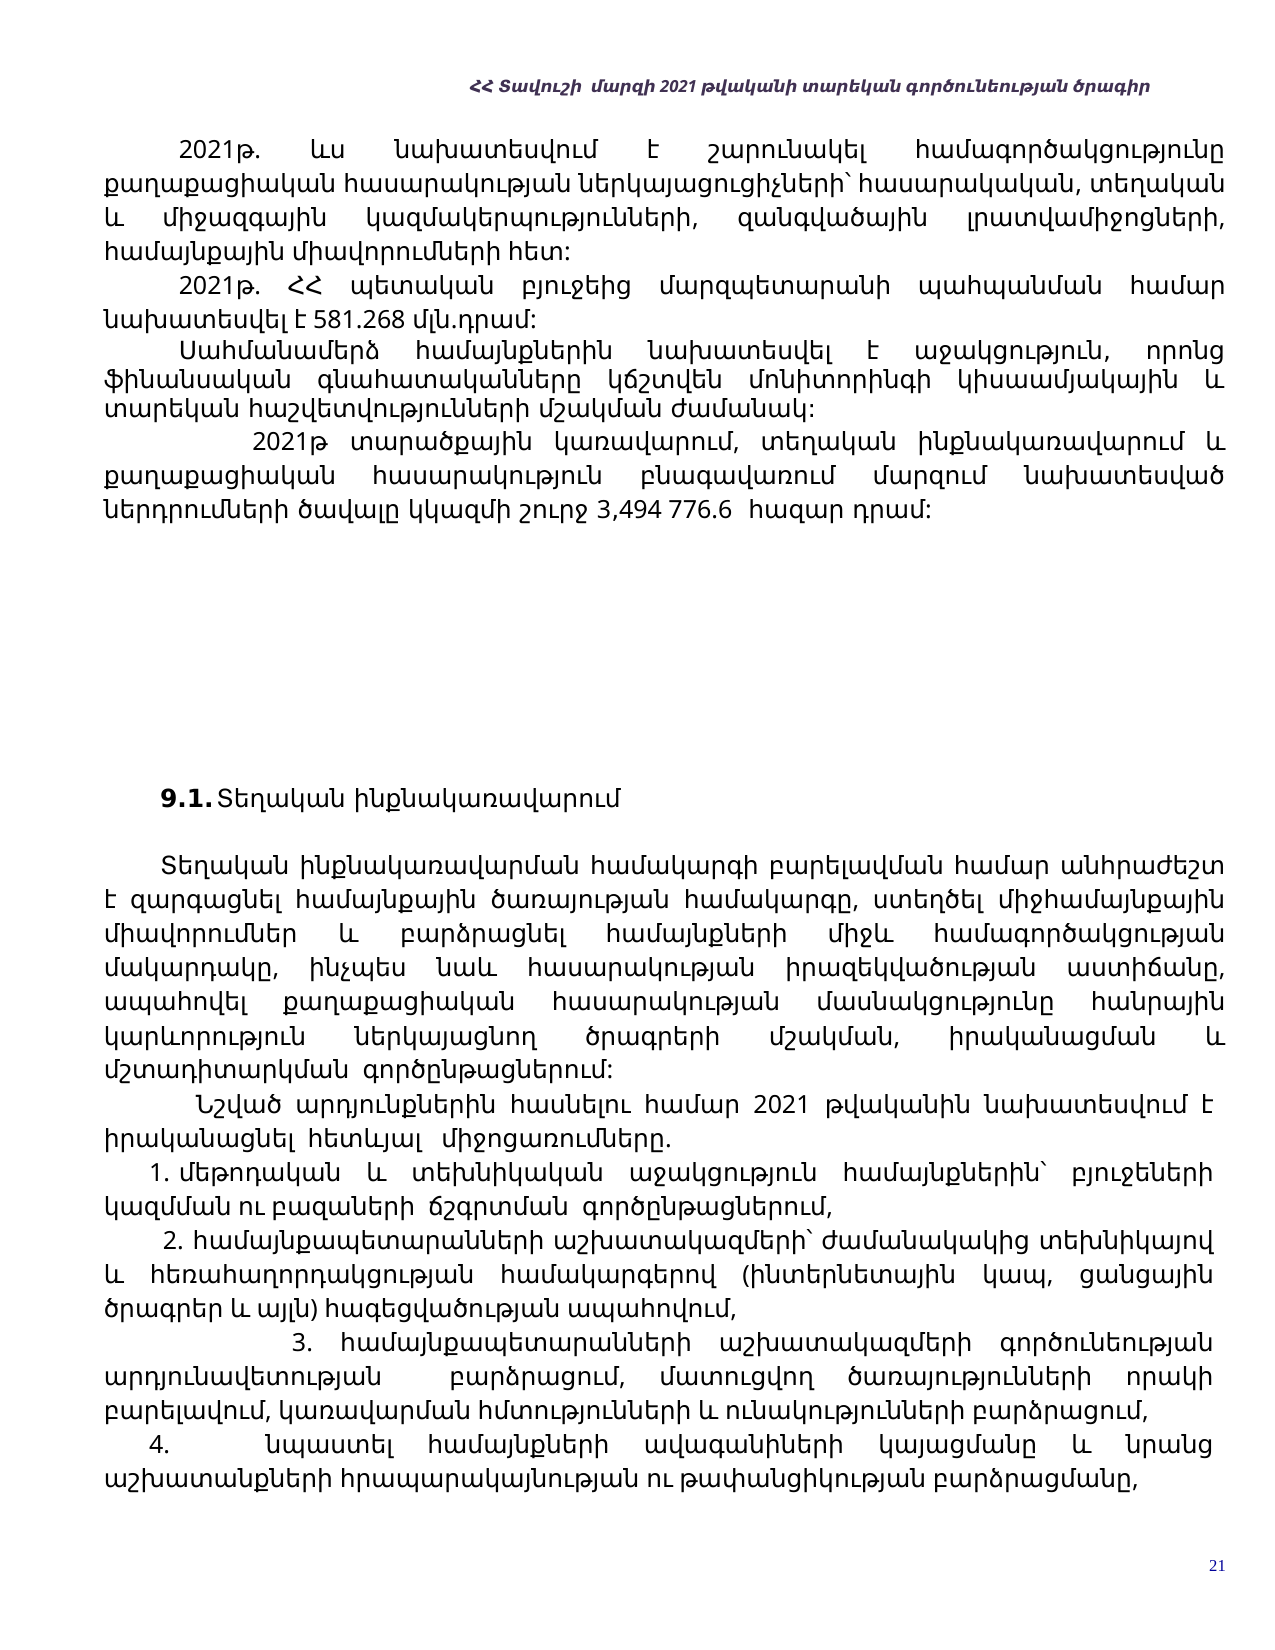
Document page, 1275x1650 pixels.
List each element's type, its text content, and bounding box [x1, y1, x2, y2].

text Տեղական ինքնակառավարման համակարգի բարելավման համար անհրաժեշտ է զարգացնել համայնքային ծառայության համակարգը, ստեղծել միջհամայնքային միավորումներ և բարձրացնել համայնքների միջև համագործակցության մակարդակը, ինչպես նաև հասարակության իրազեկվածության աստիճանը, ապահովել քաղաքացիական հասարակության մասնակցությունը հանրային կարևորություն ներկայացնող ծրագրերի մշակման, իրականացման և մշտադիտարկման գործընթացներում: [103, 848, 1225, 1086]
text 2021թ. ևս նախատեսվում է շարունակել համագործակցությունը քաղաքացիական հասարակության ներկայացուցիչների՝ հասարակական, տեղական և միջազգային կազմակերպությունների, զանգվածային լրատվամիջոցների, համայնքային միավորումների հետ: [103, 132, 1225, 268]
text 1. մեթոդական և տեխնիկական աջակցություն համայնքներին՝ բյուջեների կազմման ու բազաների ճշգրտման գործընթացներում, [103, 1154, 1214, 1222]
list Տեղական ինքնակառավարում [160, 784, 1214, 814]
text 4. նպաստել համայնքների ավագանիների կայացմանը և նրանց աշխատանքների հրապարակայնության ու թափանցիկության բարձրացմանը, [103, 1427, 1214, 1495]
text 2. համայնքապետարանների աշխատակազմերի՝ ժամանակակից տեխնիկայով և հեռահաղորդակցության համակարգերով (ինտերնետային կապ, ցանցային ծրագրեր և այլն) հագեցվածության ապահովում, [103, 1222, 1214, 1325]
text Նշված արդյունքներին հասնելու համար 2021 թվականին նախատեսվում է իրականացնել հետևյալ միջոցառումները. [103, 1086, 1214, 1154]
text 3. համայնքապետարանների աշխատակազմերի գործունեության արդյունավետության բարձրացում, մատուցվող ծառայությունների որակի բարելավում, կառավարման հմտությունների և ունակությունների բարձրացում, [103, 1325, 1214, 1427]
text Սահմանամերձ համայնքներին նախատեսվել է աջակցություն, որոնց ֆինանսական գնահատականները կճշտվեն մոնիտորինգի կիսաամյակային և տարեկան հաշվետվությունների մշակման ժամանակ: [103, 336, 1225, 424]
subtitle 2021թ տարածքային կառավարում, տեղական ինքնակառավարում և քաղաքացիական հասարակություն բնագավառում մարզում նախատեսված ներդրումների ծավալը կկազմի շուրջ 3,494 776.6 հազար դրամ: [103, 424, 1225, 526]
text 2021թ. ՀՀ պետական բյուջեից մարզպետարանի պահպանման համար նախատեսվել է 581.268 մլն.դրամ: [103, 268, 1225, 336]
